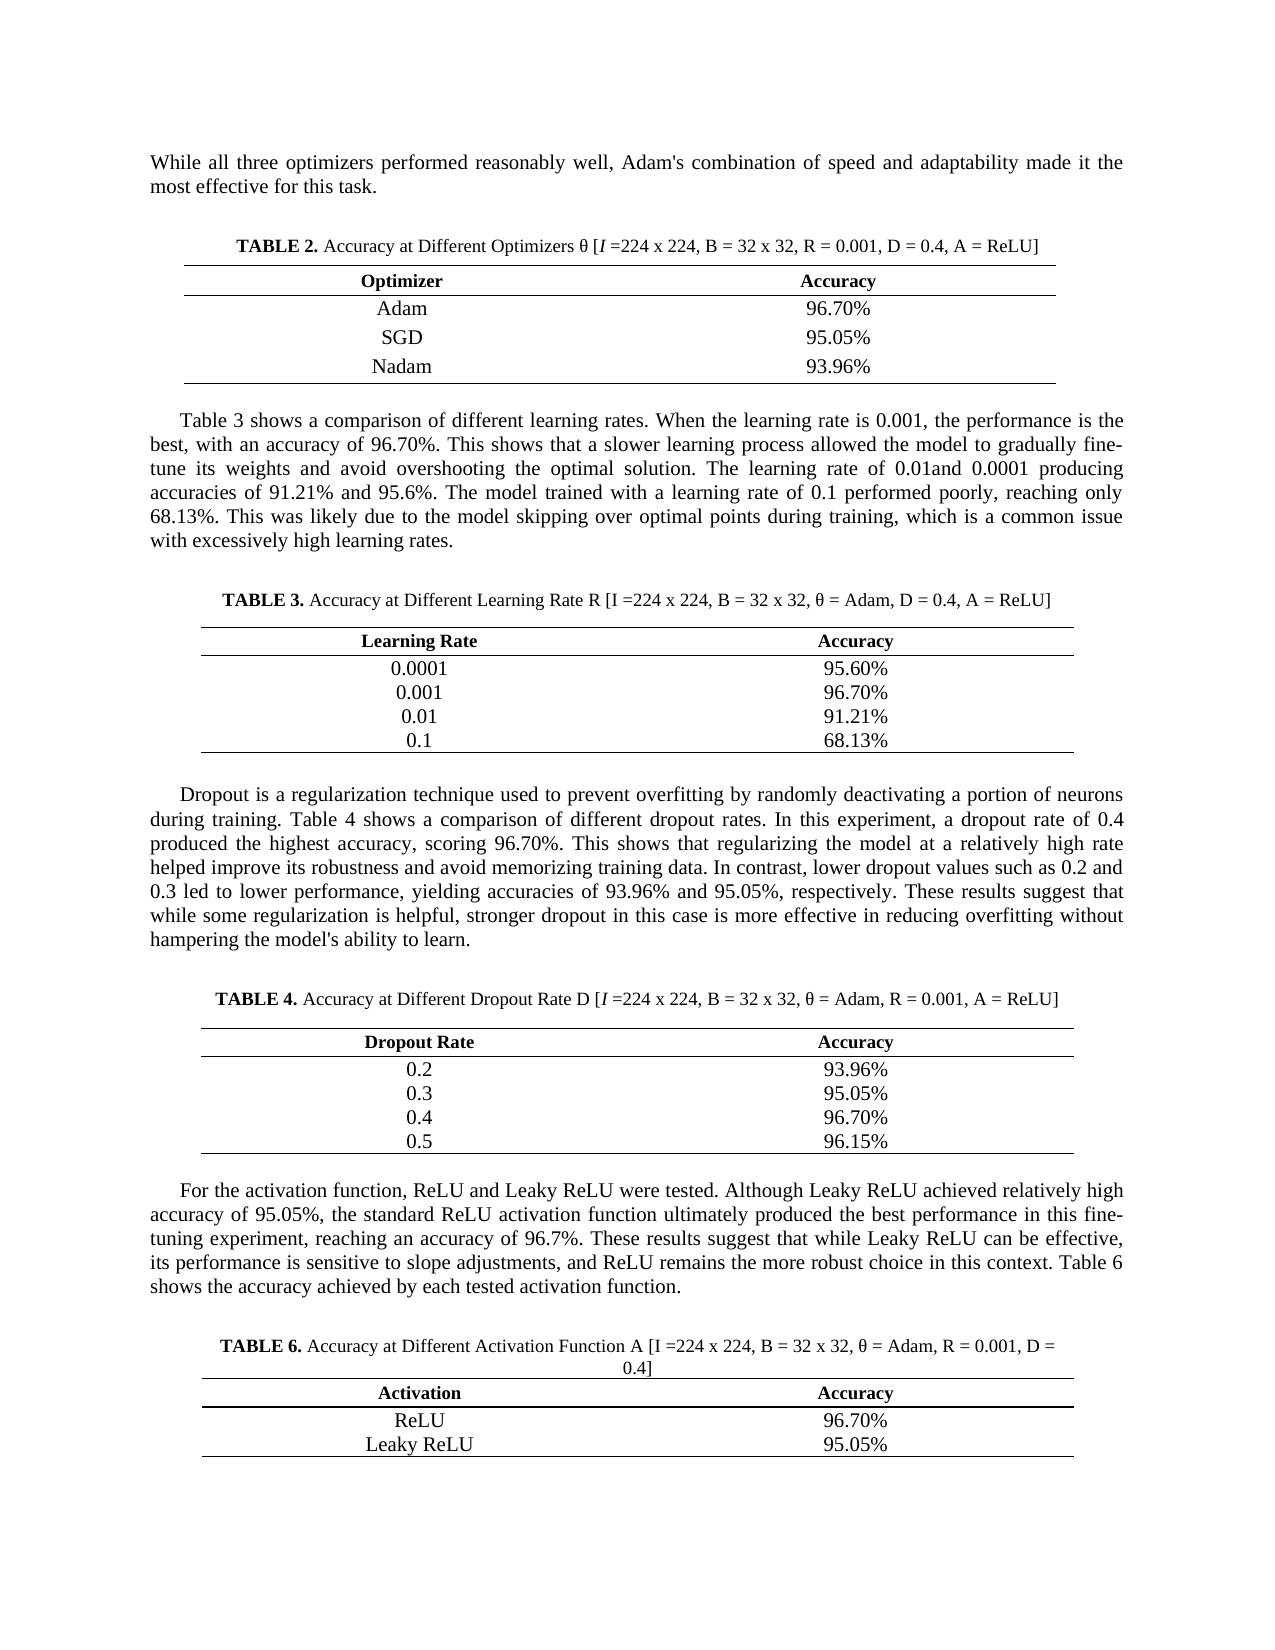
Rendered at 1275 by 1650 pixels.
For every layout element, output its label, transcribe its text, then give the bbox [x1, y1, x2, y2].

table_cell 0.01 0.1 [201, 704, 637, 752]
table_cell Dropout Rate [201, 1029, 637, 1056]
table_cell 93.96% [620, 354, 1056, 382]
table_cell Accuracy [620, 266, 1056, 295]
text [150, 150, 1125, 198]
table_cell Accuracy [638, 1029, 1074, 1056]
text For the activation function, ReLU and Leaky ReLU were tested. Although Leaky ReLU achieved relatively high accuracy of 95.05%, the standard ReLU activation function ultimately produced the best performance in this fine-tuning experiment, reaching an accuracy of 96.7%. These results suggest that while Leaky ReLU can be effective, its performance is sensitive to slope adjustments, and ReLU remains the more robust choice in this context. Table 6 shows the accuracy achieved by each tested activation function. [150, 1178, 1125, 1298]
table_cell 96.70% [620, 296, 1056, 325]
table_header TABLE 4. Accuracy at Different Dropout Rate D [I =224 x 224, B = 32 x 32, θ = Adam, R = 0.001, A = ReLU] [201, 975, 1073, 1027]
table_cell 93.96% [638, 1057, 1074, 1081]
table_cell SGD [184, 325, 620, 354]
table_cell 0.3 0.4 0.5 [201, 1081, 637, 1153]
table_header TABLE 6. Accuracy at Different Activation Function A [I =224 x 224, B = 32 x 32, θ = Adam, R = 0.001, D = 0.4] [202, 1323, 1073, 1378]
table_cell Nadam [184, 354, 620, 382]
table_header TABLE 2. Accuracy at Different Optimizers θ [I =224 x 224, B = 32 x 32, R = 0.001, D = 0.4, A = ReLU] [184, 222, 1091, 265]
table_cell Learning Rate [201, 628, 637, 655]
table_cell 95.60% [638, 656, 1074, 680]
table_cell Optimizer [184, 266, 620, 295]
text Table 3 shows a comparison of different learning rates. When the learning rate is 0.001, the performance is the best, with an accuracy of 96.70%. This shows that a slower learning process allowed the model to gradually fine-tune its weights and avoid overshooting the optimal solution. The learning rate of 0.01and 0.0001 producing accuracies of 91.21% and 95.6%. The model trained with a learning rate of 0.1 performed poorly, reaching only 68.13%. This was likely due to the model skipping over optimal points during training, which is a common issue with excessively high learning rates. [150, 407, 1125, 552]
table_cell 96.70% 95.05% [638, 1408, 1073, 1456]
table_cell 0.001 [201, 680, 637, 704]
table_cell 96.70% [638, 680, 1074, 704]
table_cell ReLU Leaky ReLU [202, 1408, 637, 1456]
table_cell 95.05% 96.70% 96.15% [638, 1081, 1074, 1153]
table_cell 0.0001 [201, 656, 637, 680]
text Dropout is a regularization technique used to prevent overfitting by randomly deactivating a portion of neurons during training. Table 4 shows a comparison of different dropout rates. In this experiment, a dropout rate of 0.4 produced the highest accuracy, scoring 96.70%. This shows that regularizing the model at a relatively high rate helped improve its robustness and avoid memorizing training data. In contrast, lower dropout values such as 0.2 and 0.3 led to lower performance, yielding accuracies of 93.96% and 95.05%, respectively. These results suggest that while some regularization is helpful, stronger dropout in this case is more effective in reducing overfitting without hampering the model's ability to learn. [150, 782, 1125, 951]
table_cell Activation [202, 1379, 637, 1406]
table_cell 95.05% [620, 325, 1056, 354]
table_header TABLE 3. Accuracy at Different Learning Rate R [I =224 x 224, B = 32 x 32, θ = Adam, D = 0.4, A = ReLU] [201, 576, 1073, 627]
table_cell 0.2 [201, 1057, 637, 1081]
table_cell Accuracy [638, 628, 1074, 655]
table_cell Accuracy [638, 1379, 1073, 1406]
table_cell 91.21% 68.13% [638, 704, 1074, 752]
table_cell Adam [184, 296, 620, 325]
